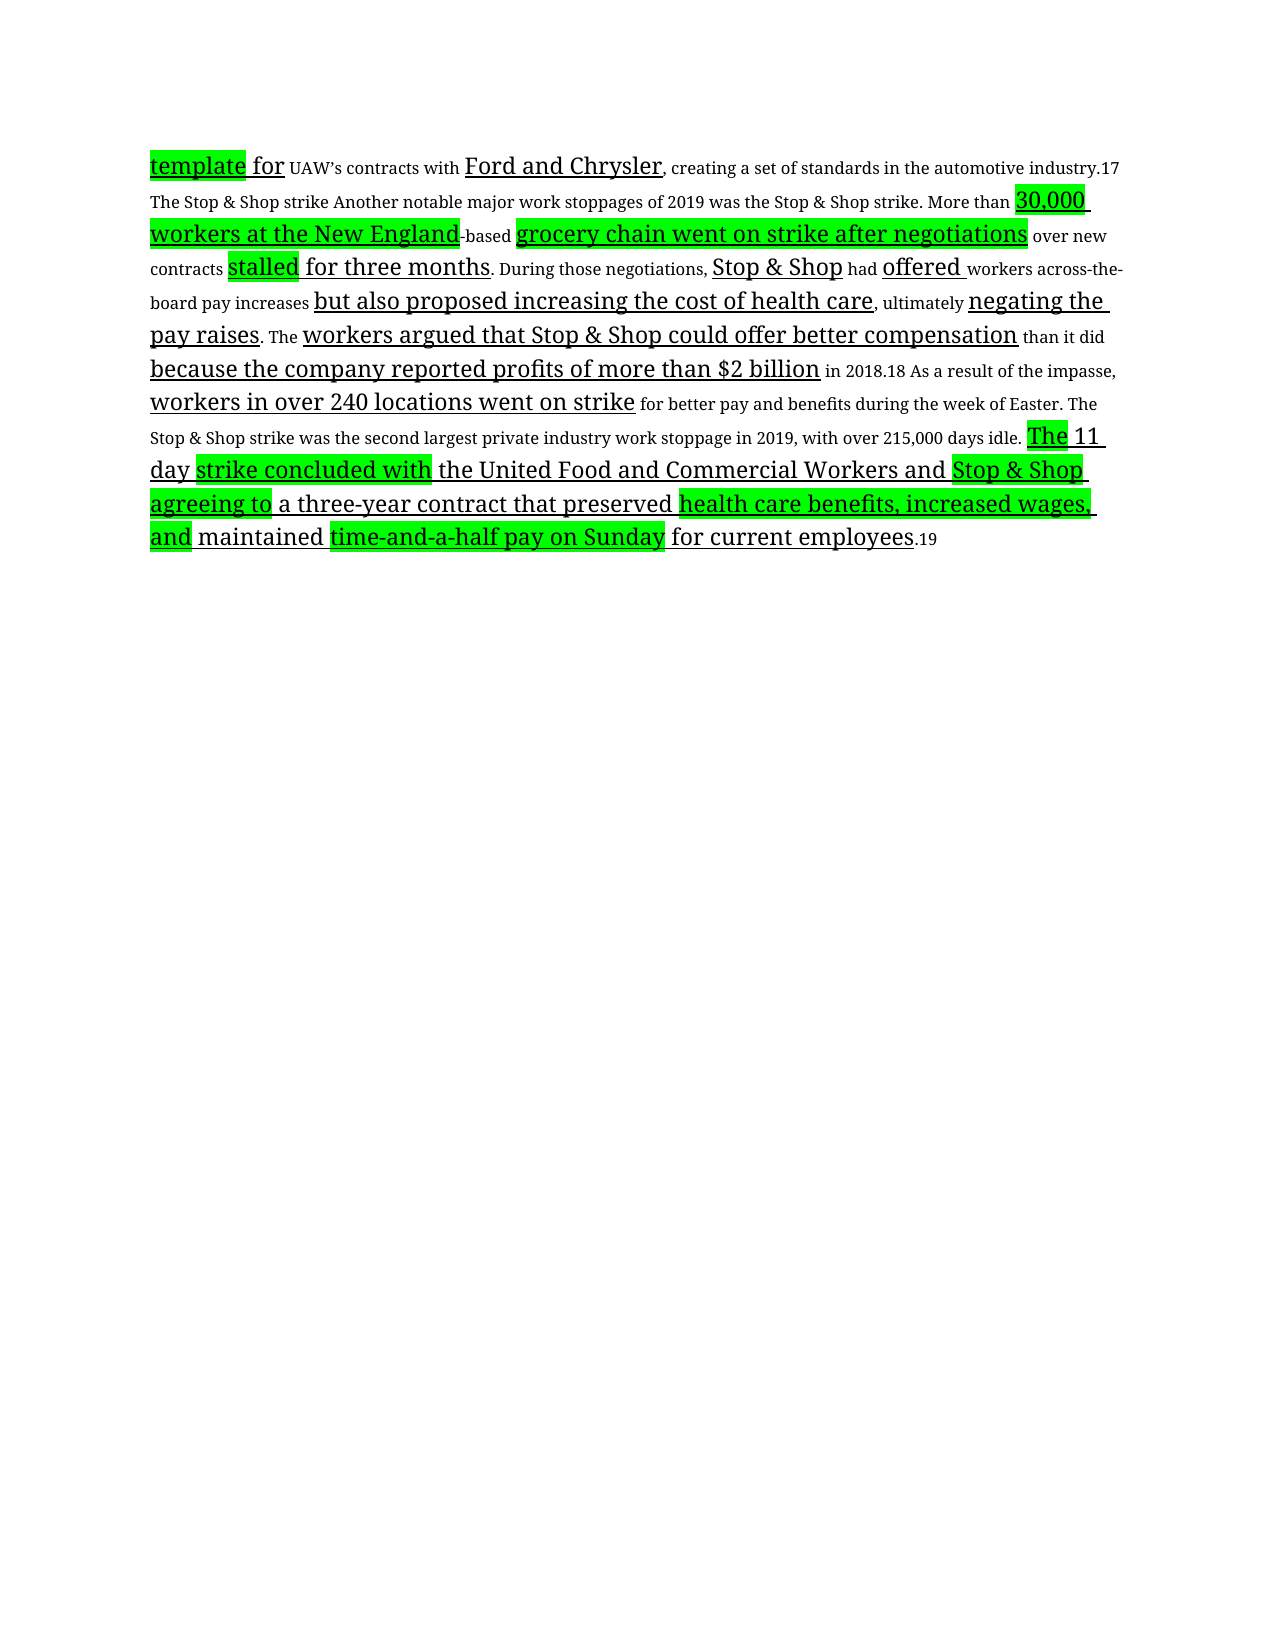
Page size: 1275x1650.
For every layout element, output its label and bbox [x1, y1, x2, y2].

text [150, 150, 1125, 552]
